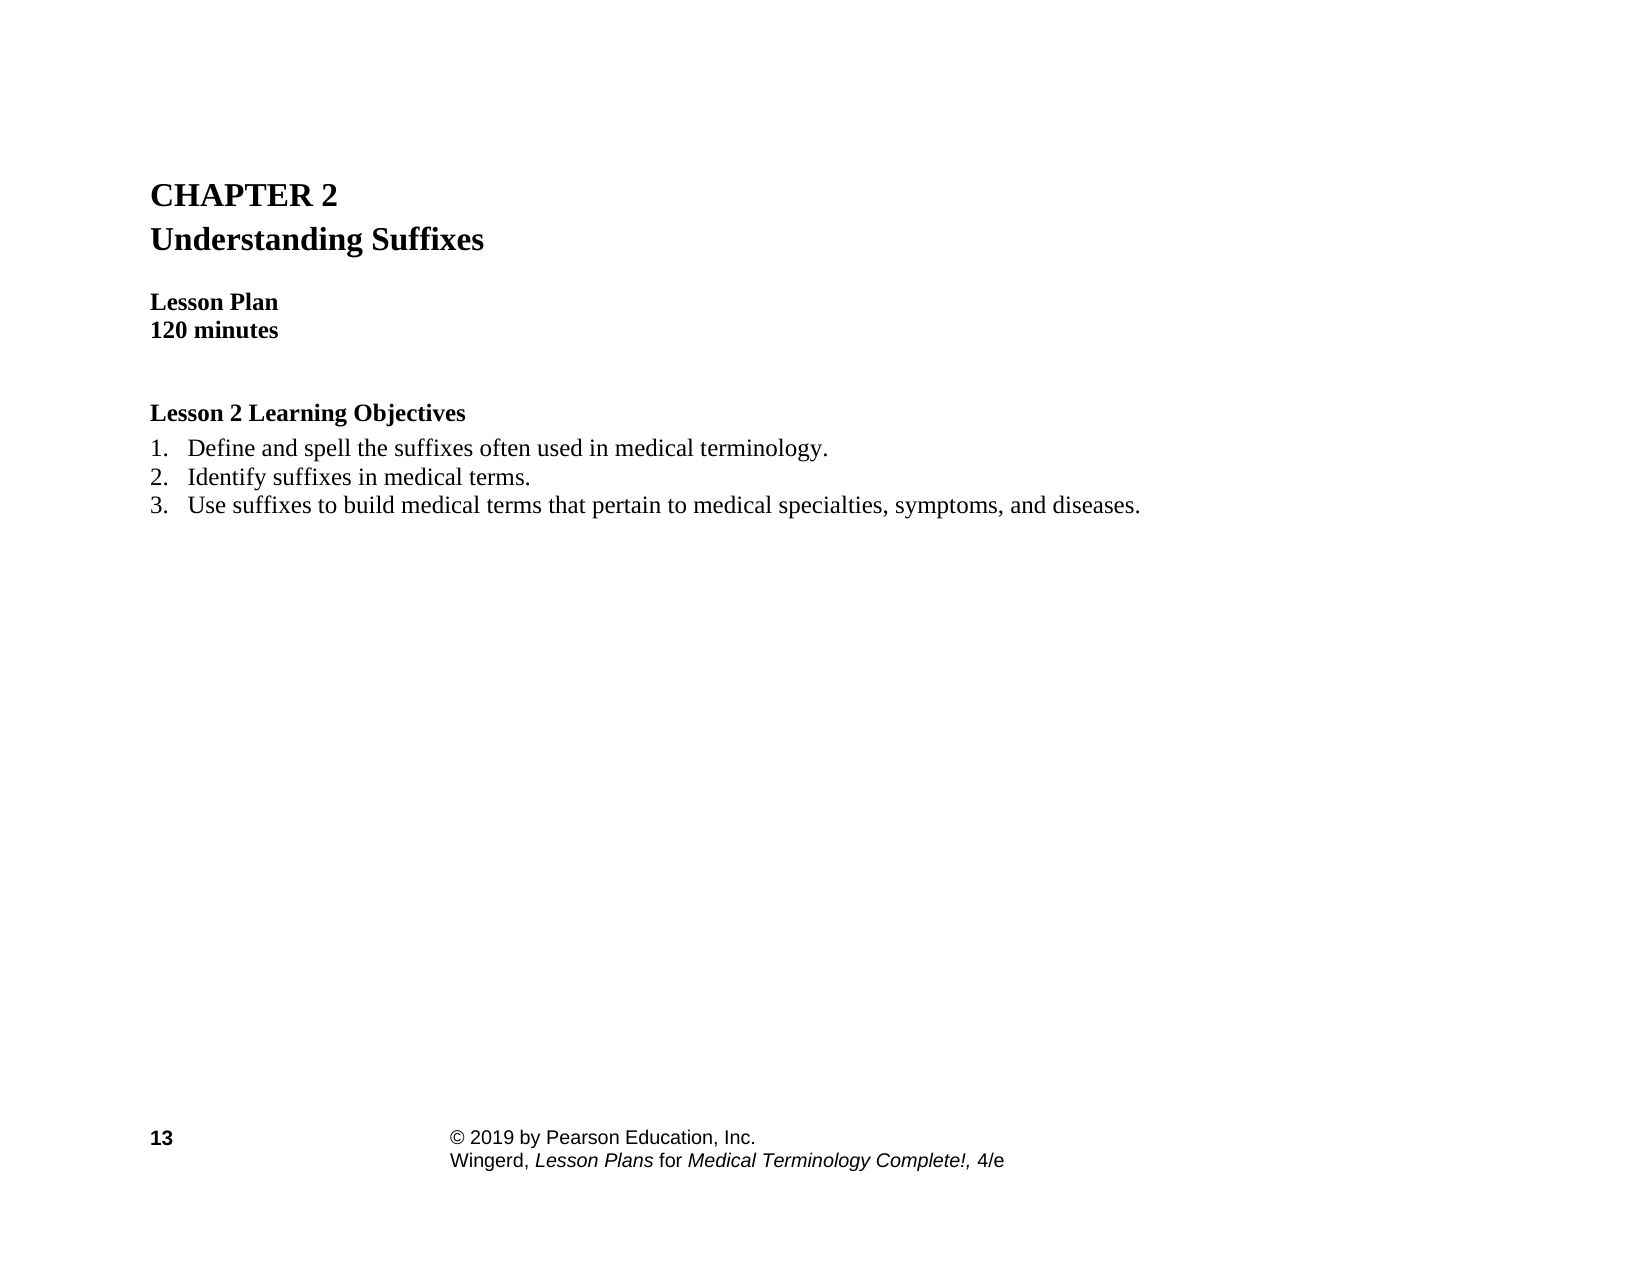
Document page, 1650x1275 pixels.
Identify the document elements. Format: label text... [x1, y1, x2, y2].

list Identify suffixes in medical terms. [150, 462, 1500, 490]
subtitle Lesson 2 Learning Objectives [150, 398, 1500, 427]
subtitle Understanding Suffixes [150, 219, 1500, 258]
text 120 minutes [150, 315, 1500, 344]
list Define and spell the suffixes often used in medical terminology. [150, 433, 1500, 462]
title CHAPTER 2 [150, 175, 1500, 213]
list Use suffixes to build medical terms that pertain to medical specialties, symptoms, and diseases. [150, 490, 1500, 519]
text Lesson Plan [150, 287, 1500, 315]
